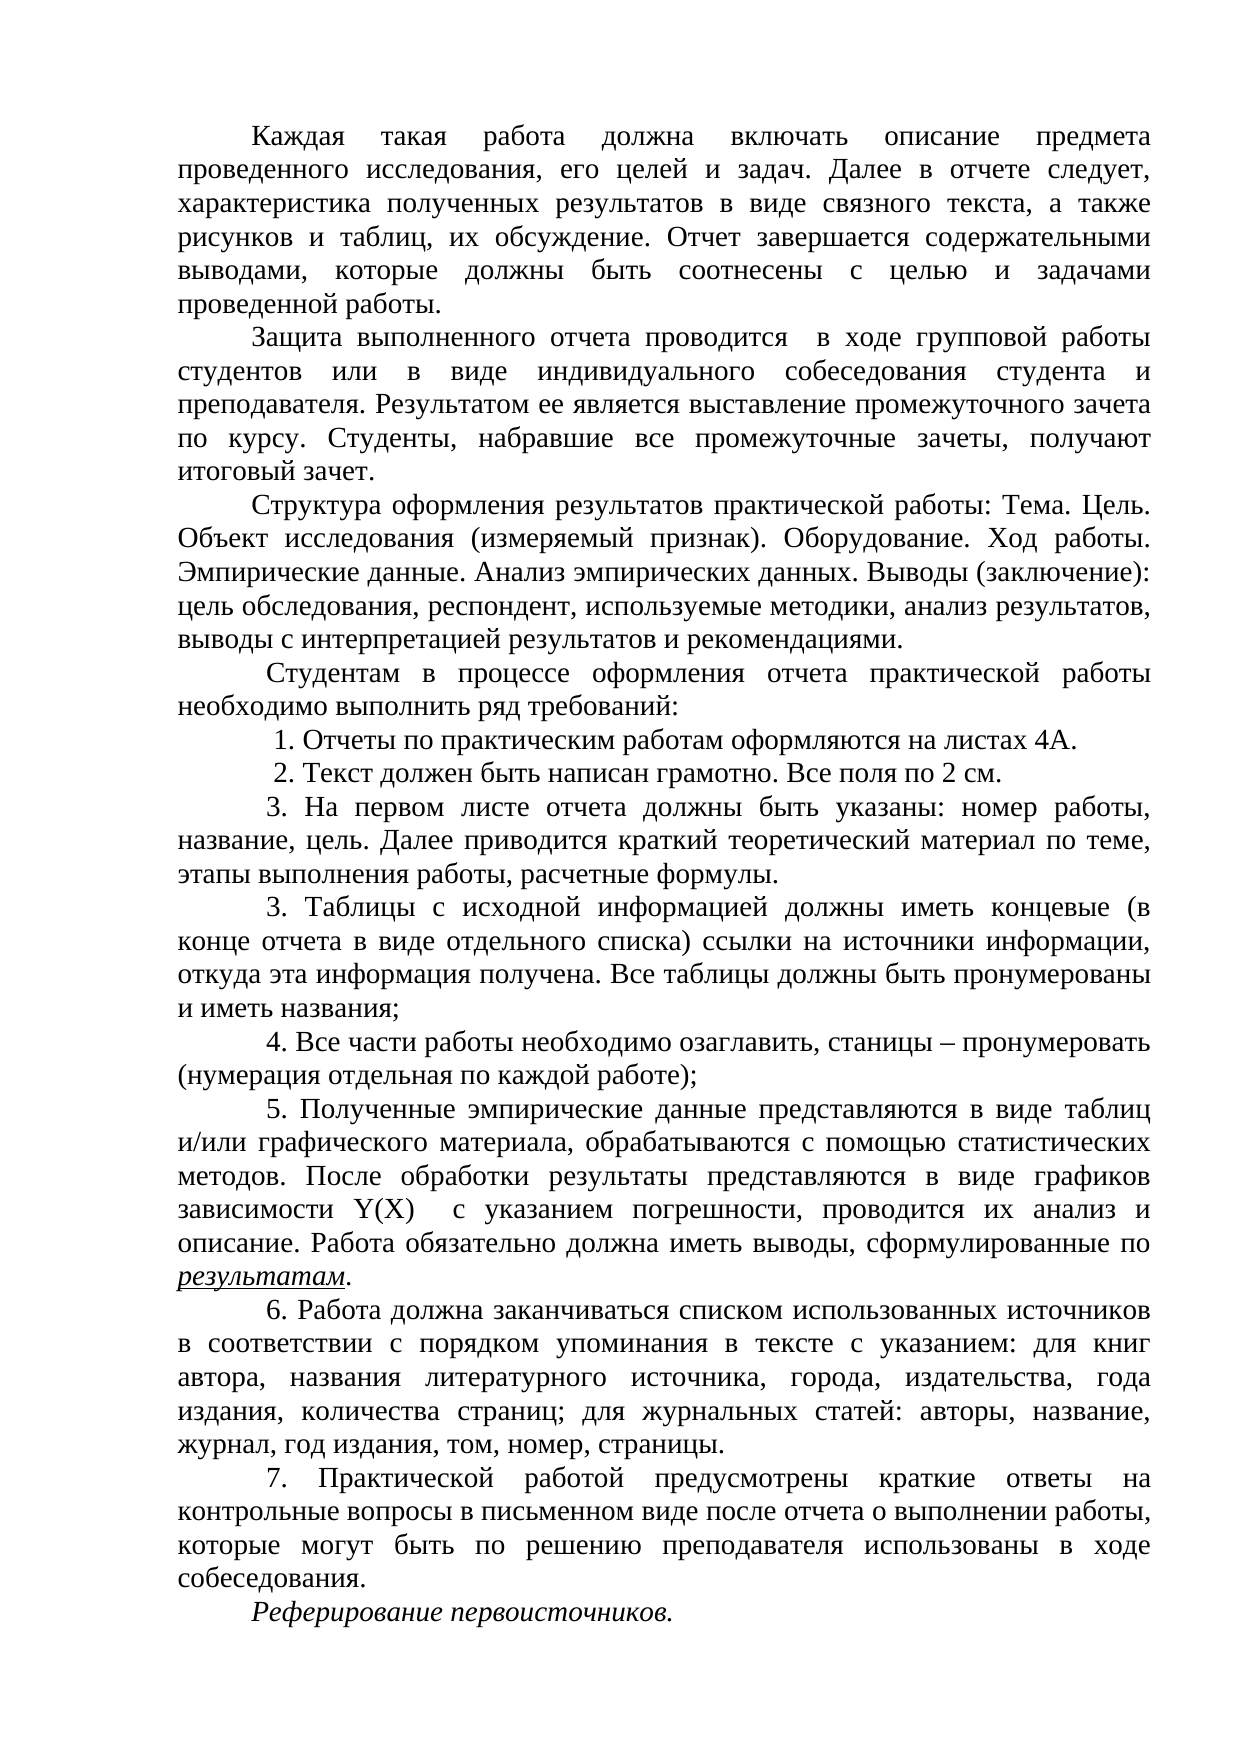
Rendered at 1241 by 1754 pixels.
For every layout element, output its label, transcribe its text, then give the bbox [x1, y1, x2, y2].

text 4. Все части работы необходимо озаглавить, станицы – пронумеровать (нумерация отдельная по каждой работе); [177, 1024, 1152, 1091]
text 5. Полученные эмпирические данные представляются в виде таблиц и/или графического материала, обрабатываются с помощью статистических методов. После обработки результаты представляются в виде графиков зависимости Y(X) с указанием погрешности, проводится их анализ и описание. Работа обязательно должна иметь выводы, сформулированные по результатам. [177, 1091, 1152, 1292]
text 6. Работа должна заканчиваться списком использованных источников в соответствии с порядком упоминания в тексте с указанием: для книг автора, названия литературного источника, города, издательства, года издания, количества страниц; для журнальных статей: авторы, название, журнал, год издания, том, номер, страницы. [177, 1292, 1152, 1460]
text 3. На первом листе отчета должны быть указаны: номер работы, название, цель. Далее приводится краткий теоретический материал по теме, этапы выполнения работы, расчетные формулы. [177, 789, 1152, 889]
text Студентам в процессе оформления отчета практической работы необходимо выполнить ряд требований: [177, 655, 1152, 722]
text 1. Отчеты по практическим работам оформляются на листах 4А. [177, 722, 1152, 755]
text 3. Таблицы с исходной информацией должны иметь концевые (в конце отчета в виде отдельного списка) ссылки на источники информации, откуда эта информация получена. Все таблицы должны быть пронумерованы и иметь названия; [177, 889, 1152, 1024]
text Реферирование первоисточников. [177, 1594, 1152, 1627]
text Защита выполненного отчета проводится в ходе групповой работы студентов или в виде индивидуального собеседования студента и преподавателя. Результатом ее является выставление промежуточного зачета по курсу. Студенты, набравшие все промежуточные зачеты, получают итоговый зачет. [177, 319, 1152, 487]
text Структура оформления результатов практической работы: Тема. Цель. Объект исследования (измеряемый признак). Оборудование. Ход работы. Эмпирические данные. Анализ эмпирических данных. Выводы (заключение): цель обследования, респондент, используемые методики, анализ результатов, выводы с интерпретацией результатов и рекомендациями. [177, 487, 1152, 655]
text Каждая такая работа должна включать описание предмета проведенного исследования, его целей и задач. Далее в отчете следует, характеристика полученных результатов в виде связного текста, а также рисунков и таблиц, их обсуждение. Отчет завершается содержательными выводами, которые должны быть соотнесены с целью и задачами проведенной работы. [177, 118, 1152, 319]
text 2. Текст должен быть написан грамотно. Все поля по 2 см. [177, 755, 1152, 789]
text 7. Практической работой предусмотрены краткие ответы на контрольные вопросы в письменном виде после отчета о выполнении работы, которые могут быть по решению преподавателя использованы в ходе собеседования. [177, 1460, 1152, 1594]
